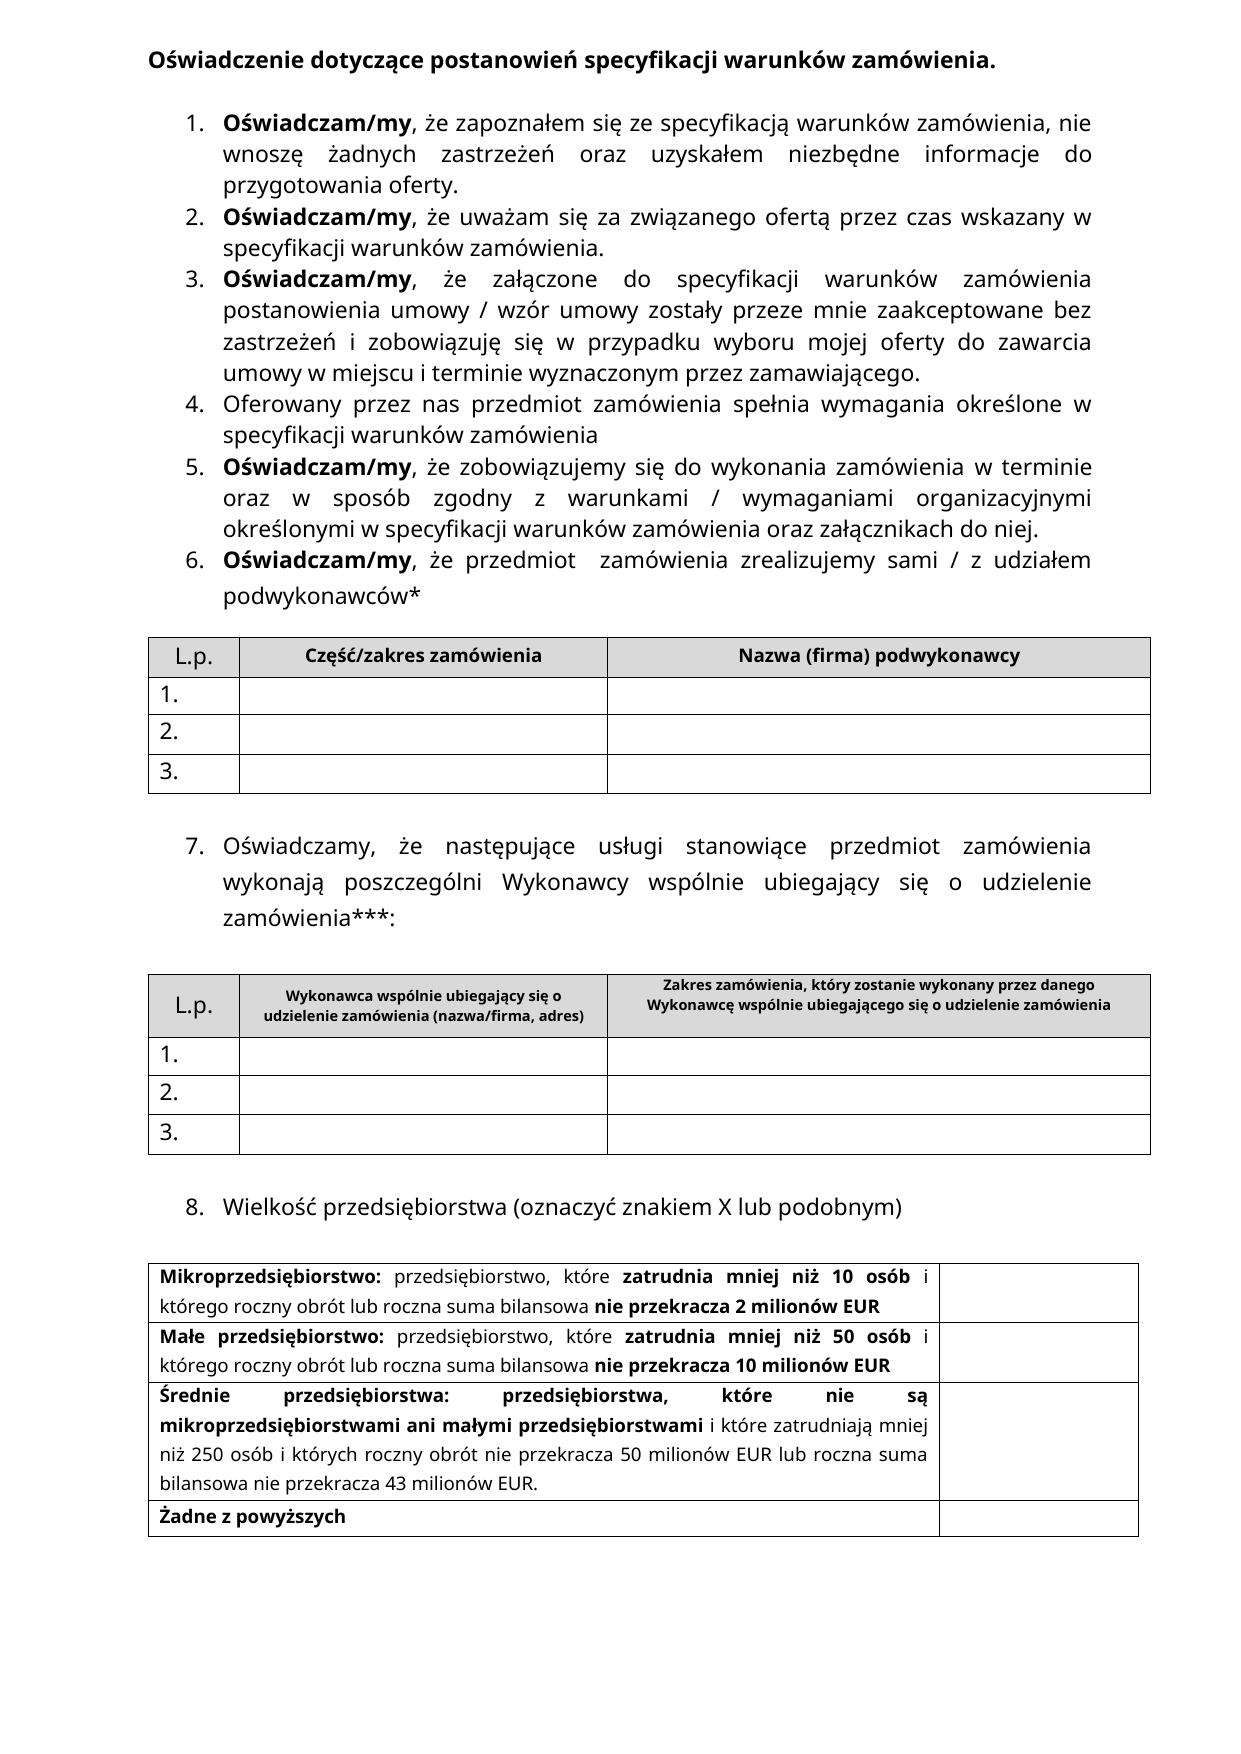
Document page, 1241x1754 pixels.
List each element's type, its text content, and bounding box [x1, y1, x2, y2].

table_header Wykonawca wspólnie ubiegający się o udzielenie zamówienia (nazwa/firma, adres) [240, 975, 607, 1037]
list Oświadczam/my, że uważam się za związanego ofertą przez czas wskazany w specyfikacji warunków zamówienia. [185, 201, 1093, 263]
list Oświadczamy, że następujące usługi stanowiące przedmiot zamówienia wykonają poszczególni Wykonawcy wspólnie ubiegający się o udzielenie zamówienia***: [185, 830, 1093, 933]
table_cell [240, 678, 607, 714]
table_cell 2. [149, 715, 239, 754]
table_cell Średnie przedsiębiorstwa: przedsiębiorstwa, które nie są mikroprzedsiębiorstwami ani małymi przedsiębiorstwami i które zatrudniają mniej niż 250 osób i których roczny obrót nie przekracza 50 milionów EUR lub roczna suma bilansowa nie przekracza 43 milionów EUR. [149, 1383, 939, 1499]
table_header Część/zakres zamówienia [240, 638, 607, 677]
table_cell Żadne z powyższych [149, 1501, 939, 1536]
table_cell [608, 715, 1150, 754]
list Wielkość przedsiębiorstwa (oznaczyć znakiem X lub podobnym) [185, 1191, 1093, 1222]
table_cell [940, 1323, 1138, 1382]
table_cell [608, 1038, 1150, 1075]
table_cell [240, 1115, 607, 1154]
table_cell [240, 715, 607, 754]
table_header Zakres zamówienia, który zostanie wykonany przez danego Wykonawcę wspólnie ubiegającego się o udzielenie zamówienia [608, 975, 1150, 1037]
table_cell [240, 1076, 607, 1114]
list Oświadczam/my, że zapoznałem się ze specyfikacją warunków zamówienia, nie wnoszę żadnych zastrzeżeń oraz uzyskałem niezbędne informacje do przygotowania oferty. [185, 107, 1093, 201]
table_header L.p. [149, 975, 239, 1037]
table_cell [608, 1076, 1150, 1114]
list Oświadczam/my, że załączone do specyfikacji warunków zamówienia postanowienia umowy / wzór umowy zostały przeze mnie zaakceptowane bez zastrzeżeń i zobowiązuję się w przypadku wyboru mojej oferty do zawarcia umowy w miejscu i terminie wyznaczonym przez zamawiającego. [185, 263, 1093, 388]
table_cell 1. [149, 678, 239, 714]
table_cell [940, 1501, 1138, 1536]
list Oświadczam/my, że przedmiot zamówienia zrealizujemy sami / z udziałem podwykonawców* [185, 544, 1093, 612]
table_cell [608, 678, 1150, 714]
table_cell [608, 1115, 1150, 1154]
table_cell [240, 755, 607, 793]
table_header Nazwa (firma) podwykonawcy [608, 638, 1150, 677]
table_cell 3. [149, 1115, 239, 1154]
table_cell [240, 1038, 607, 1075]
table_cell Małe przedsiębiorstwo: przedsiębiorstwo, które zatrudnia mniej niż 50 osób i którego roczny obrót lub roczna suma bilansowa nie przekracza 10 milionów EUR [149, 1323, 939, 1382]
table_cell 3. [149, 755, 239, 793]
table_header L.p. [149, 638, 239, 677]
table_header Mikroprzedsiębiorstwo: przedsiębiorstwo, które zatrudnia mniej niż 10 osób i którego roczny obrót lub roczna suma bilansowa nie przekracza 2 milionów EUR [149, 1264, 939, 1322]
table_cell [608, 755, 1150, 793]
table_cell [940, 1383, 1138, 1499]
text Oświadczenie dotyczące postanowień specyfikacji warunków zamówienia. [148, 44, 1093, 76]
list Oświadczam/my, że zobowiązujemy się do wykonania zamówienia w terminie oraz w sposób zgodny z warunkami / wymaganiami organizacyjnymi określonymi w specyfikacji warunków zamówienia oraz załącznikach do niej. [185, 451, 1093, 544]
list Oferowany przez nas przedmiot zamówienia spełnia wymagania określone w specyfikacji warunków zamówienia [185, 388, 1093, 451]
table_cell 1. [149, 1038, 239, 1075]
table_header [940, 1264, 1138, 1322]
table_cell 2. [149, 1076, 239, 1114]
